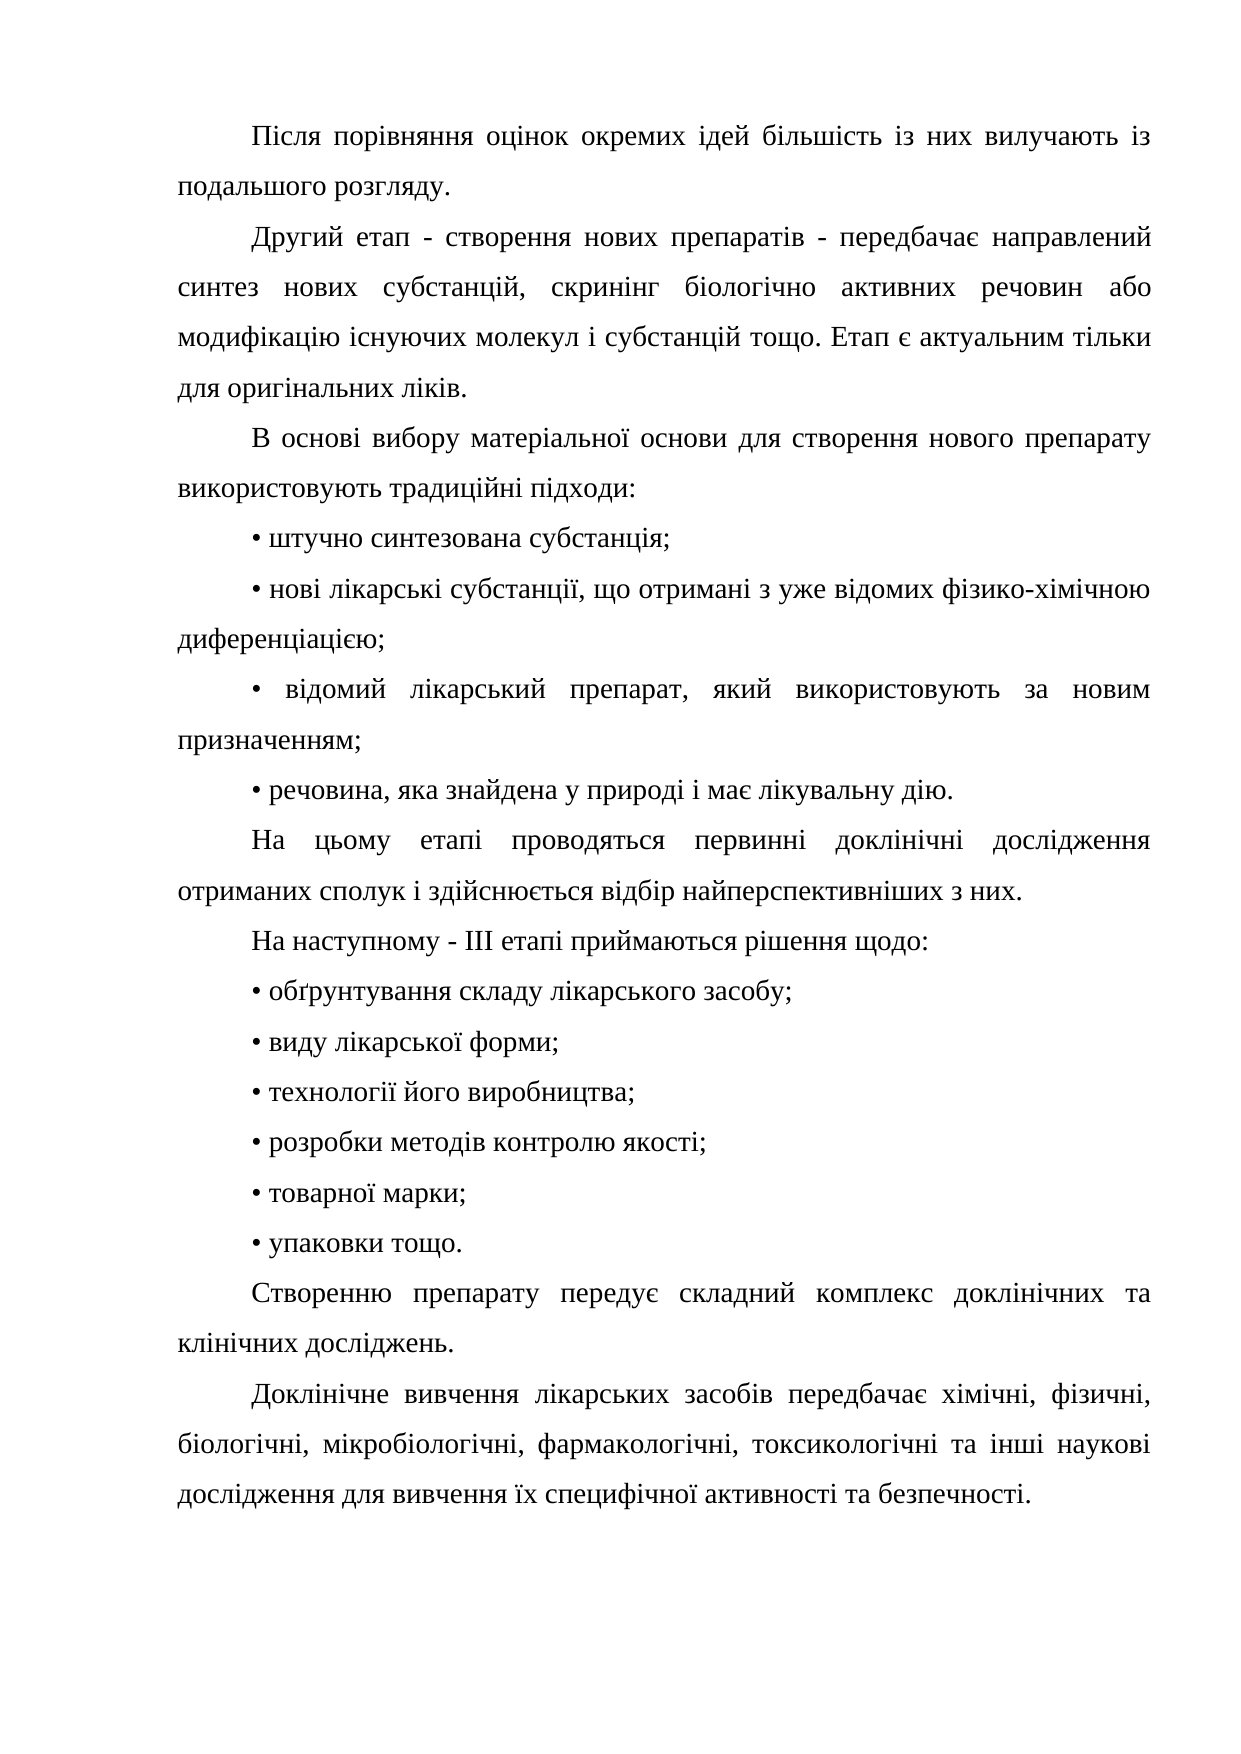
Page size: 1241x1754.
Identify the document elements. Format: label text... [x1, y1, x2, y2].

text На цьому етапі проводяться первинні доклінічні дослідження отриманих сполук і здійснюється відбір найперспективніших з них. [177, 822, 1152, 906]
text • упаковки тощо. [177, 1225, 1152, 1258]
text • речовина, яка знайдена у природі і має лікувальну дію. [177, 772, 1152, 806]
text • нові лікарські субстанції, що отримані з уже відомих фізико-хімічною диференціацією; [177, 571, 1152, 655]
text • відомий лікарський препарат, який використовують за новим призначенням; [177, 672, 1152, 755]
text • штучно синтезована субстанція; [177, 521, 1152, 554]
text В основі вибору матеріальної основи для створення нового препарату використовують традиційні підходи: [177, 420, 1152, 504]
text • виду лікарської форми; [177, 1024, 1152, 1057]
text Створенню препарату передує складний комплекс доклінічних та клінічних досліджень. [177, 1275, 1152, 1359]
text На наступному - III етапі приймаються рішення щодо: [177, 923, 1152, 957]
text • технології його виробництва; [177, 1074, 1152, 1108]
text Доклінічне вивчення лікарських засобів передбачає хімічні, фізичні, біологічні, мікробіологічні, фармакологічні, токсикологічні та інші наукові дослідження для вивчення їх специфічної активності та безпечності. [177, 1376, 1152, 1510]
text • товарної марки; [177, 1175, 1152, 1208]
text Другий етап - створення нових препаратів - передбачає направлений синтез нових субстанцій, скринінг біологічно активних речовин або модифікацію існуючих молекул і субстанцій тощо. Етап є актуальним тільки для оригінальних ліків. [177, 219, 1152, 403]
text • обґрунтування складу лікарського засобу; [177, 973, 1152, 1007]
text • розробки методів контролю якості; [177, 1124, 1152, 1158]
text Після порівняння оцінок окремих ідей більшість із них вилучають із подальшого розгляду. [177, 118, 1152, 202]
